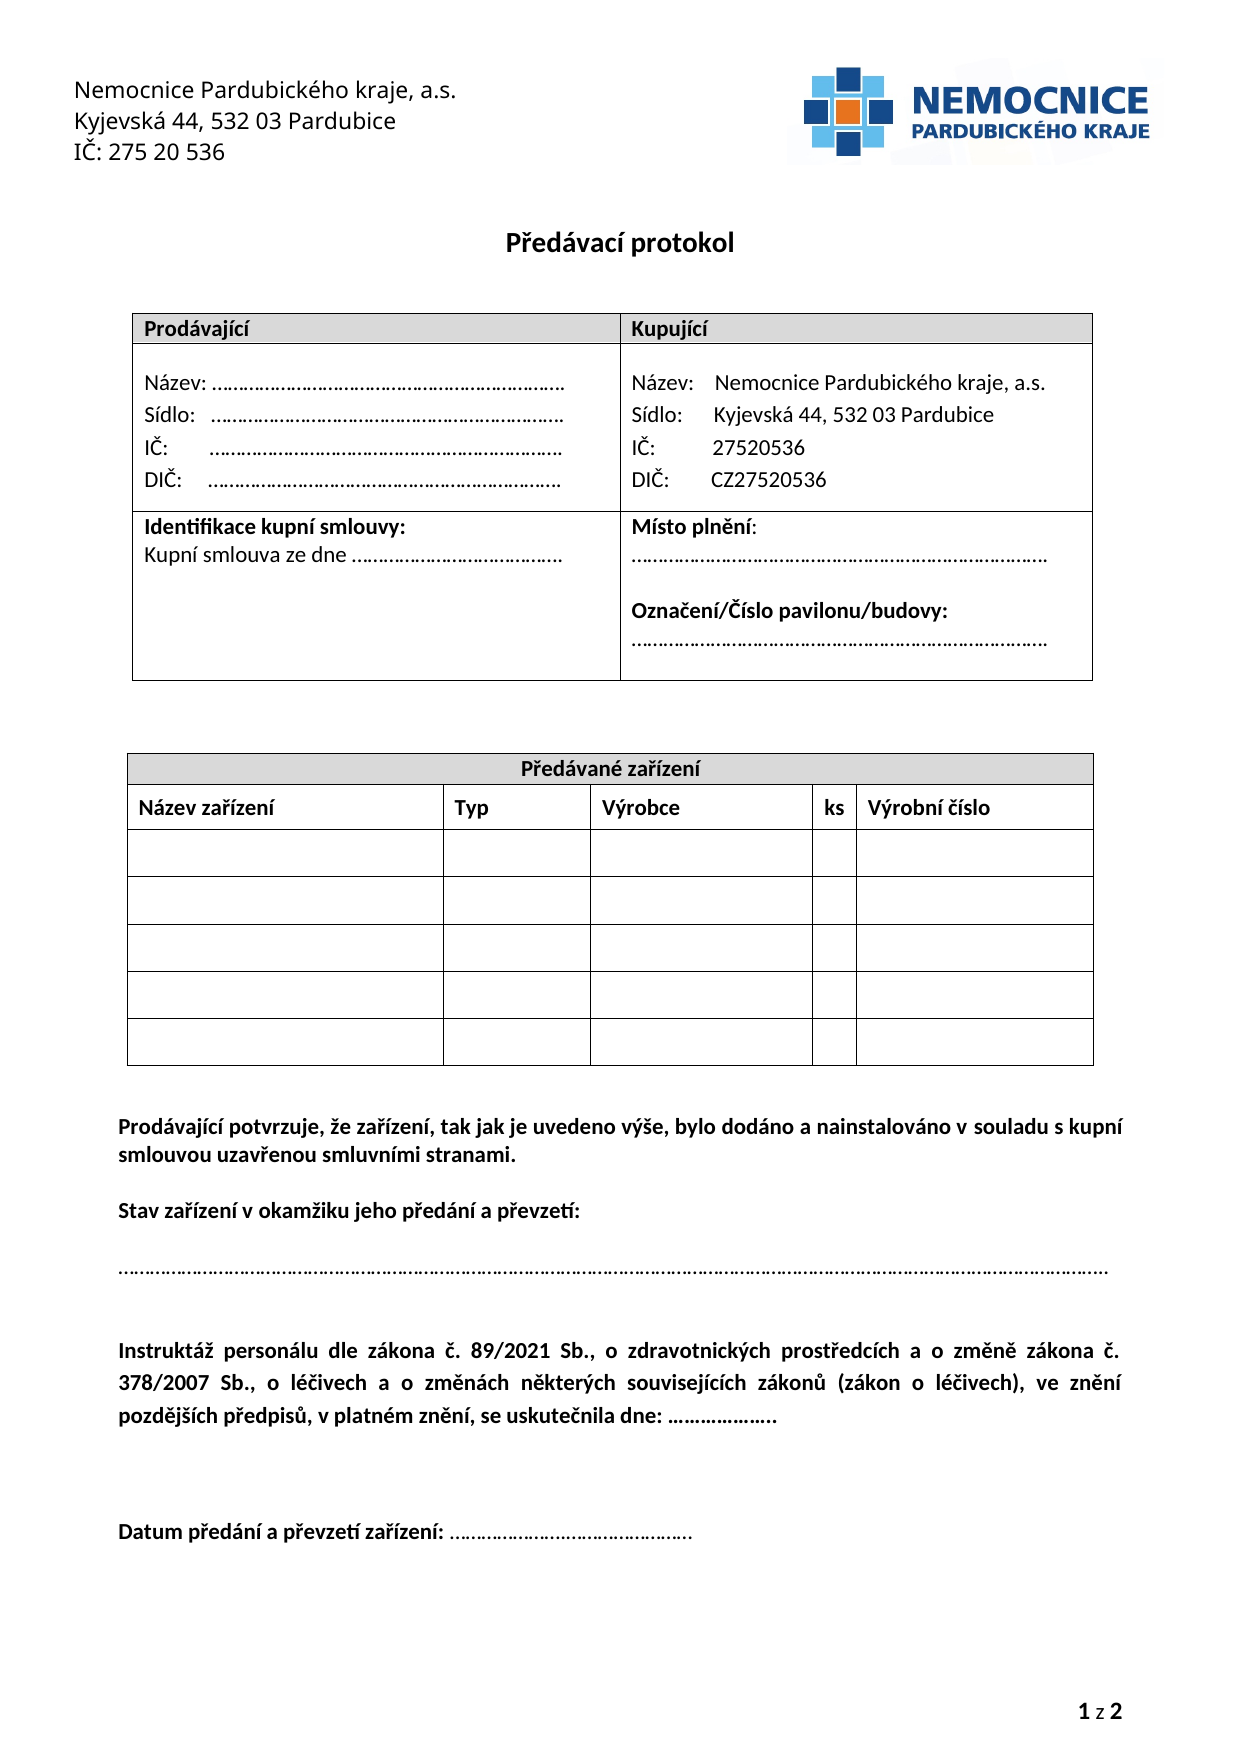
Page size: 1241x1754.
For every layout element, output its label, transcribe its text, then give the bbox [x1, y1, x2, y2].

table_cell Identifikace kupní smlouvy: Kupní smlouva ze dne …………………………………. [133, 512, 620, 680]
table_cell [444, 925, 590, 971]
table_cell [128, 877, 443, 923]
table_cell [813, 830, 856, 876]
table_header Předávané zařízení [128, 754, 1093, 784]
text Prodávající potvrzuje, že zařízení, tak jak je uvedeno výše, bylo dodáno a nainstalováno v souladu s kupní smlouvou uzavřenou smluvními stranami. [118, 1112, 1122, 1168]
table_cell [128, 830, 443, 876]
table_cell [591, 830, 812, 876]
table_cell [857, 925, 1093, 971]
table_header Kupující [621, 314, 1092, 342]
table_cell [591, 877, 812, 923]
text Stav zařízení v okamžiku jeho předání a převzetí: [118, 1196, 1122, 1224]
table_cell [857, 1019, 1093, 1065]
table_cell [591, 925, 812, 971]
table_cell Výrobní číslo [857, 785, 1093, 829]
text Instruktáž personálu dle zákona č. 89/2021 Sb., o zdravotnických prostředcích a o změně zákona č. 378/2007 Sb., o léčivech a o změnách některých souvisejících zákonů (zákon o léčivech), ve znění pozdějších předpisů, v platném znění, se uskutečnila dne: ……………….. [118, 1336, 1122, 1429]
table_cell [591, 972, 812, 1018]
table_cell [444, 972, 590, 1018]
table_cell Výrobce [591, 785, 812, 829]
table_cell Název: …………………………………………………………. Sídlo: …………………………………………………………. IČ: …………………………………………………………. DIČ: …………………………………………………………. [133, 344, 620, 511]
text …………………………………………………………………………………………………………………………………………………………………….. [118, 1252, 1122, 1280]
table_cell [128, 1019, 443, 1065]
table_cell [813, 972, 856, 1018]
table_cell [857, 877, 1093, 923]
picture [787, 58, 1165, 165]
text Datum předání a převzetí zařízení: ………………….…………………… [118, 1517, 1122, 1545]
table_cell [128, 925, 443, 971]
table_cell [444, 830, 590, 876]
table_cell [444, 877, 590, 923]
table_cell ks [813, 785, 856, 829]
table_cell [128, 972, 443, 1018]
table_cell Místo plnění: ……………………………………………………………………. Označení/Číslo pavilonu/budovy: ……………………………………………………………………. [621, 512, 1092, 680]
table_cell [857, 830, 1093, 876]
table_cell [813, 1019, 856, 1065]
table_header Prodávající [133, 314, 620, 342]
table_cell [857, 972, 1093, 1018]
subtitle Předávací protokol [118, 224, 1122, 260]
table_cell Název: Nemocnice Pardubického kraje, a.s. Sídlo: Kyjevská 44, 532 03 Pardubice IČ: 27520536 DIČ: CZ27520536 [621, 344, 1092, 511]
table_cell Název zařízení [128, 785, 443, 829]
table_cell [813, 877, 856, 923]
table_cell Typ [444, 785, 590, 829]
table_cell [444, 1019, 590, 1065]
table_cell [591, 1019, 812, 1065]
table_cell [813, 925, 856, 971]
